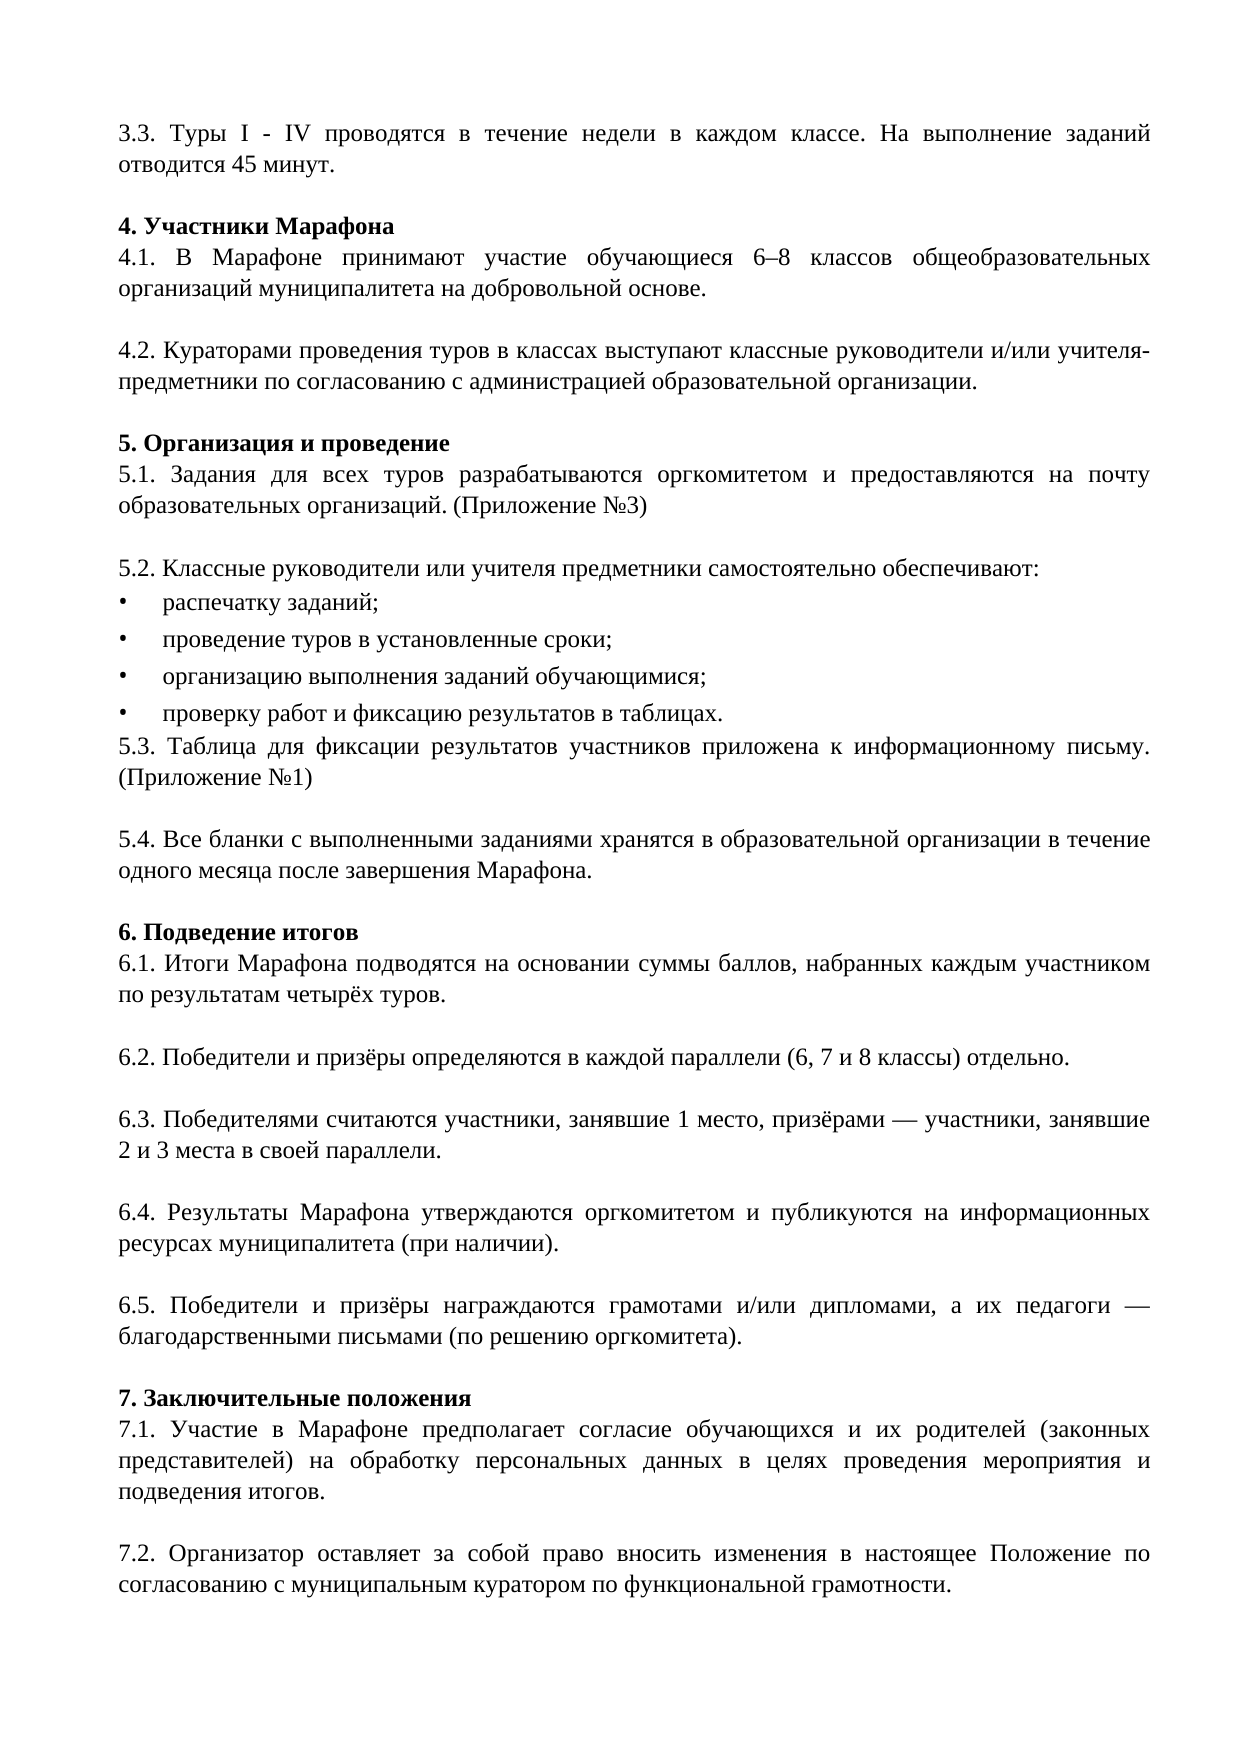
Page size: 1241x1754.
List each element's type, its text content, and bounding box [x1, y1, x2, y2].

text 6. Подведение итогов [118, 917, 1152, 946]
list проверку работ и фиксацию результатов в таблицах. [118, 694, 1152, 728]
text 4.2. Кураторами проведения туров в классах выступают классные руководители и/или учителя-предметники по согласованию с администрацией образовательной организации. [118, 335, 1152, 395]
list организацию выполнения заданий обучающимися; [118, 658, 1152, 692]
text 4.1. В Марафоне принимают участие обучающиеся 6–8 классов общеобразовательных организаций муниципалитета на добровольной основе. [118, 242, 1152, 302]
list проведение туров в установленные сроки; [118, 621, 1152, 655]
text 6.1. Итоги Марафона подводятся на основании суммы баллов, набранных каждым участником по результатам четырёх туров. [118, 948, 1152, 1008]
text 6.2. Победители и призёры определяются в каждой параллели (6, 7 и 8 классы) отдельно. [118, 1042, 1152, 1070]
text 5.3. Таблица для фиксации результатов участников приложена к информационному письму. (Приложение №1) [118, 731, 1152, 791]
text 6.5. Победители и призёры награждаются грамотами и/или дипломами, а их педагоги — благодарственными письмами (по решению оргкомитета). [118, 1290, 1152, 1350]
list распечатку заданий; [118, 584, 1152, 618]
text 7. Заключительные положения [118, 1383, 1152, 1412]
text 7.1. Участие в Марафоне предполагает согласие обучающихся и их родителей (законных представителей) на обработку персональных данных в целях проведения мероприятия и подведения итогов. [118, 1414, 1152, 1505]
text 5.2. Классные руководители или учителя предметники самостоятельно обеспечивают: [118, 553, 1152, 582]
text 3.3. Туры I - IV проводятся в течение недели в каждом классе. На выполнение заданий отводится 45 минут. [118, 118, 1152, 178]
text 5.1. Задания для всех туров разрабатываются оргкомитетом и предоставляются на почту образовательных организаций. (Приложение №3) [118, 459, 1152, 520]
text 4. Участники Марафона [118, 211, 1152, 240]
text 6.4. Результаты Марафона утверждаются оргкомитетом и публикуются на информационных ресурсах муниципалитета (при наличии). [118, 1197, 1152, 1257]
text 7.2. Организатор оставляет за собой право вносить изменения в настоящее Положение по согласованию с муниципальным куратором по функциональной грамотности. [118, 1538, 1152, 1598]
text 6.3. Победителями считаются участники, занявшие 1 место, призёрами — участники, занявшие 2 и 3 места в своей параллели. [118, 1104, 1152, 1163]
text 5. Организация и проведение [118, 428, 1152, 457]
text 5.4. Все бланки с выполненными заданиями хранятся в образовательной организации в течение одного месяца после завершения Марафона. [118, 824, 1152, 884]
